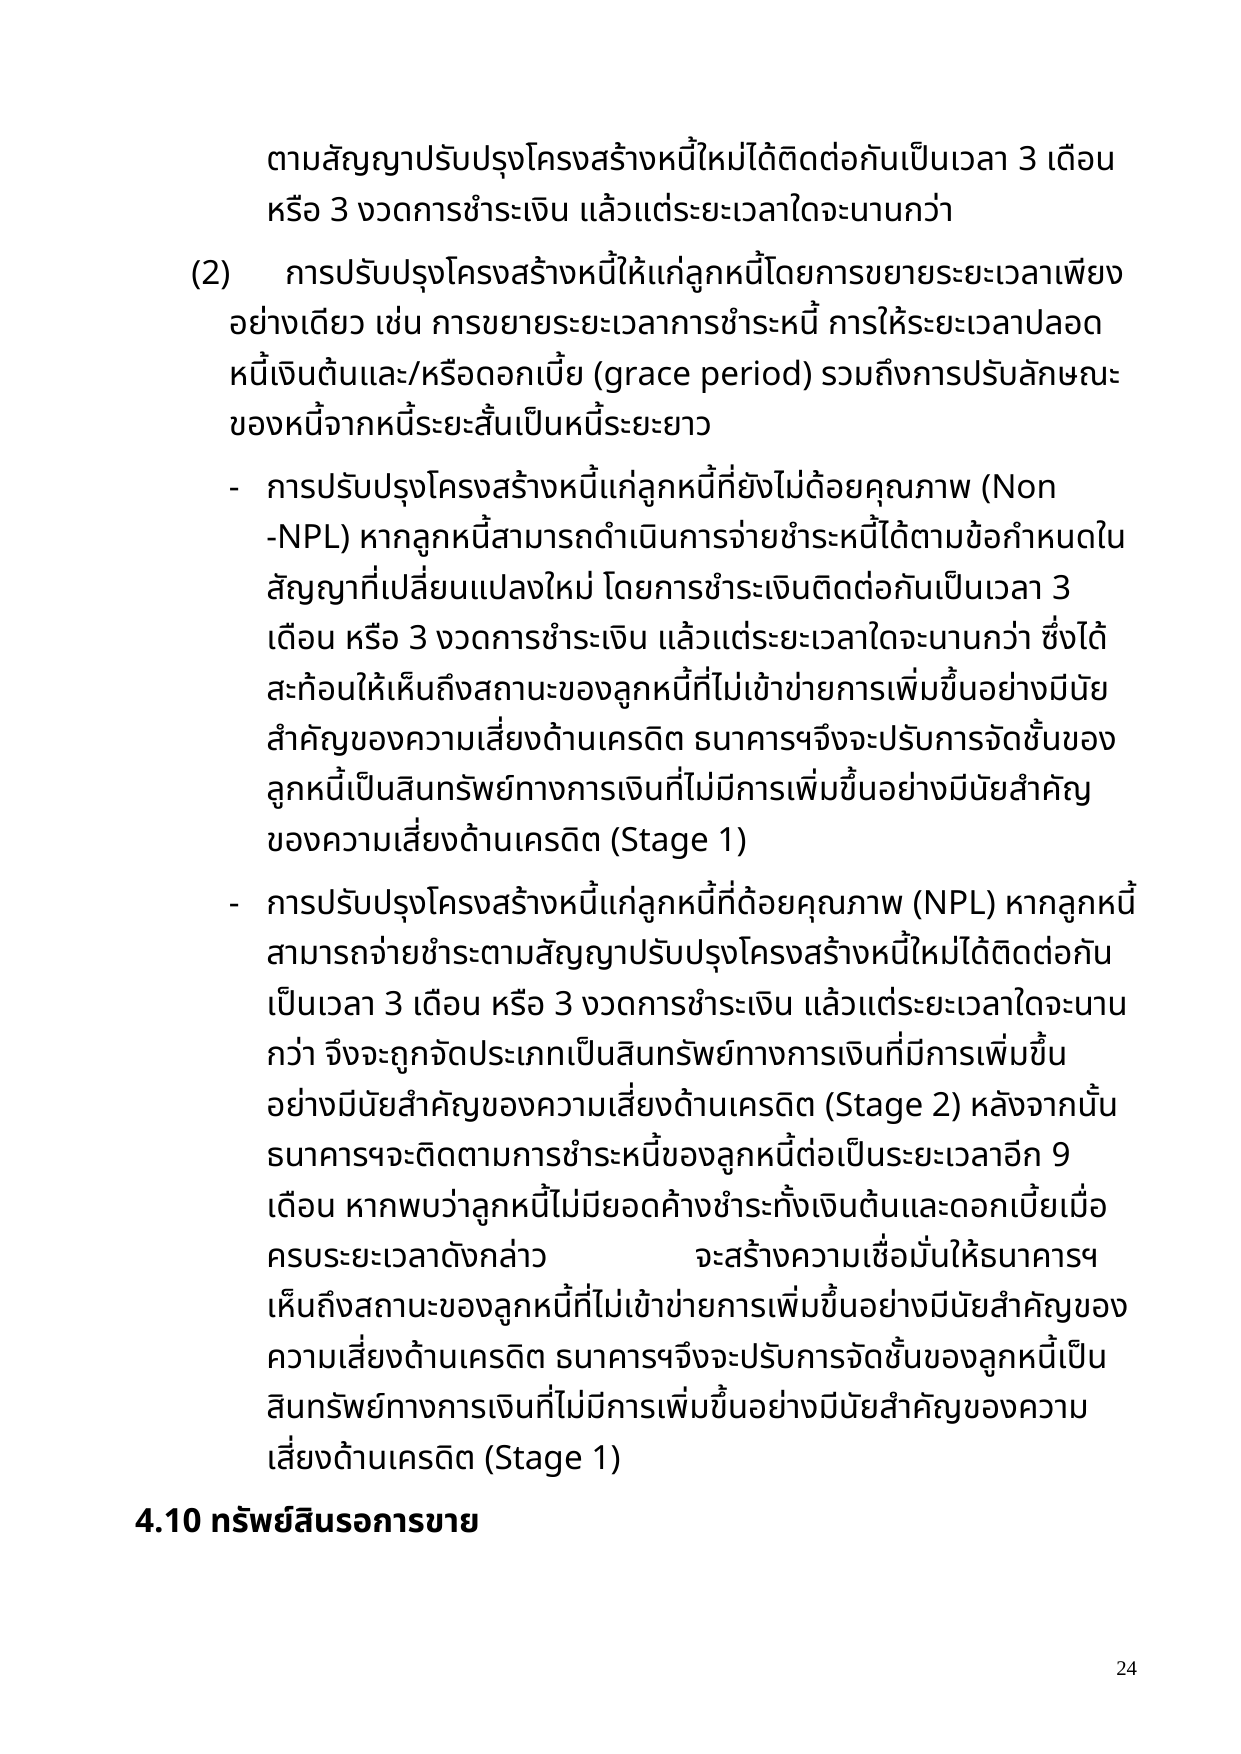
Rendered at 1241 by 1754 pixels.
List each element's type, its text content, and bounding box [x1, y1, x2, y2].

text (2) การปรับปรุงโครงสร้างหนี้ให้แก่ลูกหนี้โดยการขยายระยะเวลาเพียงอย่างเดียว เช่น การขยายระยะเวลาการชำระหนี้ การให้ระยะเวลาปลอดหนี้เงินต้นและ/หรือดอกเบี้ย (grace period) รวมถึงการปรับลักษณะของหนี้จากหนี้ระยะสั้นเป็นหนี้ระยะยาว [191, 249, 1137, 450]
text - การปรับปรุงโครงสร้างหนี้แก่ลูกหนี้ที่ยังไม่ด้อยคุณภาพ (Non-NPL) หากลูกหนี้สามารถดำเนินการจ่ายชำระหนี้ได้ตามข้อกำหนดในสัญญาที่เปลี่ยนแปลงใหม่ โดยการชำระเงินติดต่อกันเป็นเวลา 3 เดือน หรือ 3 งวดการชำระเงิน แล้วแต่ระยะเวลาใดจะนานกว่า ซึ่งได้สะท้อนให้เห็นถึงสถานะของลูกหนี้ที่ไม่เข้าข่ายการเพิ่มขึ้นอย่างมีนัยสำคัญของความเสี่ยงด้านเครดิต ธนาคารฯจึงจะปรับการจัดชั้นของลูกหนี้เป็นสินทรัพย์ทางการเงินที่ไม่มีการเพิ่มขึ้นอย่างมีนัยสำคัญของความเสี่ยงด้านเครดิต (Stage 1) [229, 463, 1137, 866]
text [229, 135, 1137, 236]
text 4.10 ทรัพย์สินรอการขาย [135, 1497, 1137, 1547]
text - การปรับปรุงโครงสร้างหนี้แก่ลูกหนี้ที่ด้อยคุณภาพ (NPL) หากลูกหนี้สามารถจ่ายชำระตามสัญญาปรับปรุงโครงสร้างหนี้ใหม่ได้ติดต่อกันเป็นเวลา 3 เดือน หรือ 3 งวดการชำระเงิน แล้วแต่ระยะเวลาใดจะนานกว่า จึงจะถูกจัดประเภทเป็นสินทรัพย์ทางการเงินที่มีการเพิ่มขึ้นอย่างมีนัยสำคัญของความเสี่ยงด้านเครดิต (Stage 2) หลังจากนั้น ธนาคารฯจะติดตามการชำระหนี้ของลูกหนี้ต่อเป็นระยะเวลาอีก 9 เดือน หากพบว่าลูกหนี้ไม่มียอดค้างชำระทั้งเงินต้นและดอกเบี้ยเมื่อครบระยะเวลาดังกล่าว จะสร้างความเชื่อมั่นให้ธนาคารฯเห็นถึงสถานะของลูกหนี้ที่ไม่เข้าข่ายการเพิ่มขึ้นอย่างมีนัยสำคัญของความเสี่ยงด้านเครดิต ธนาคารฯจึงจะปรับการจัดชั้นของลูกหนี้เป็นสินทรัพย์ทางการเงินที่ไม่มีการเพิ่มขึ้นอย่างมีนัยสำคัญของความเสี่ยงด้านเครดิต (Stage 1) [229, 879, 1137, 1484]
